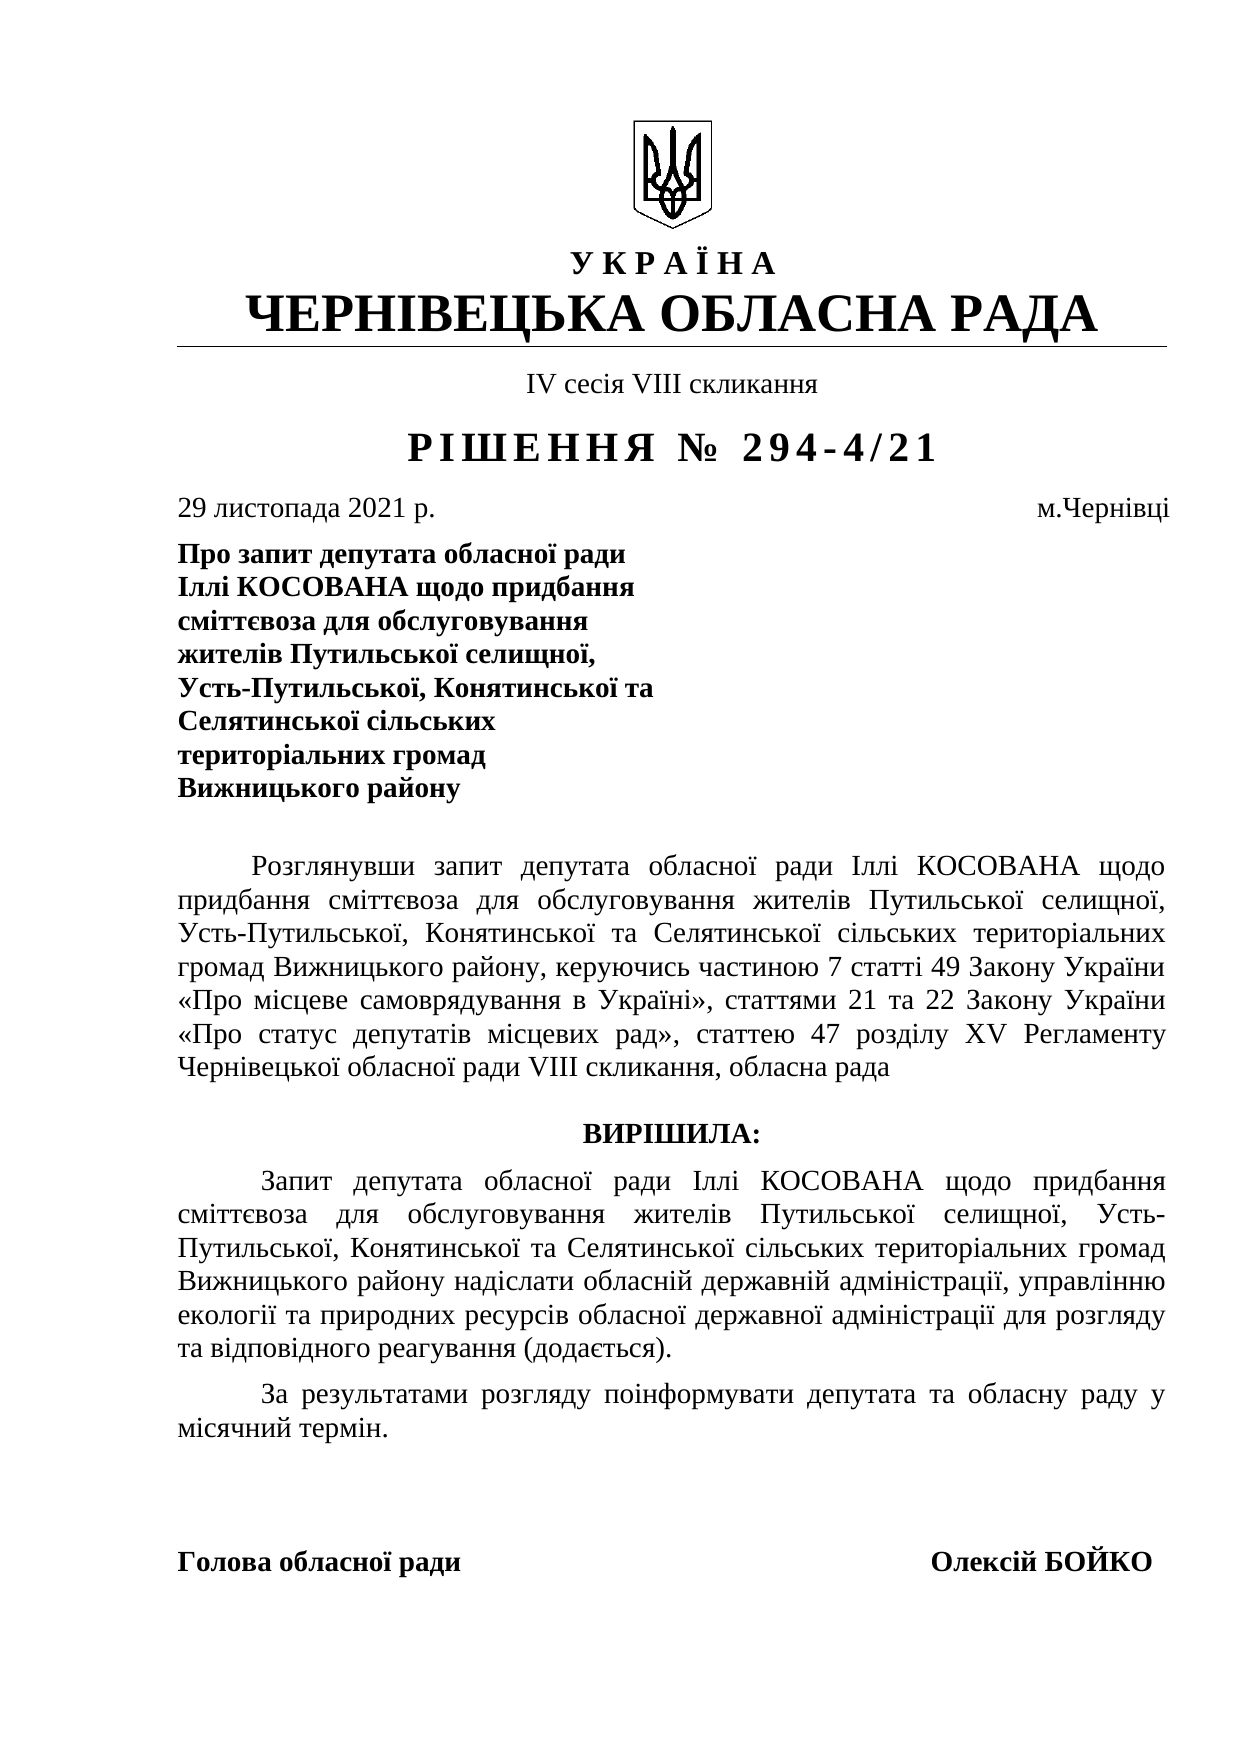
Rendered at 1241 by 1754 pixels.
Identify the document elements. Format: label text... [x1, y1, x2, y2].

text За результатами розгляду поінформувати депутата та обласну раду у місячний термін. [177, 1376, 1167, 1443]
text ВИРІШИЛА: [177, 1117, 1167, 1150]
table_header 29 листопада 2021 р. [177, 490, 576, 523]
picture [631, 118, 714, 232]
text У К Р А Ї Н А [177, 231, 1167, 281]
text Про запит депутата обласної ради Іллі КОСОВАНА щодо придбання сміттєвоза для обслуговування жителів Путильської селищної, Усть-Путильської, Конятинської та Селятинської сільських територіальних громад Вижницького району [177, 536, 664, 804]
text Розглянувши запит депутата обласної ради Іллі КОСОВАНА щодо придбання сміттєвоза для обслуговування жителів Путильської селищної, Усть-Путильської, Конятинської та Селятинської сільських територіальних громад Вижницького району, керуючись частиною 7 статті 49 Закону України «Про місцеве самоврядування в Україні», статтями 21 та 22 Закону України «Про статус депутатів місцевих рад», статтею 47 розділу ХV Регламенту Чернівецької обласної ради VІІI скликання, обласна рада [177, 848, 1167, 1083]
subtitle ІV сесія VІІІ скликання [177, 366, 1167, 400]
text Голова обласної ради Олексій БОЙКО [177, 1544, 1167, 1578]
subtitle ЧЕРНІВЕЦЬКА ОБЛАСНА РАДА [177, 281, 1167, 346]
table_header м.Чернівці [576, 490, 1181, 523]
text Запит депутата обласної ради Іллі КОСОВАНА щодо придбання сміттєвоза для обслуговування жителів Путильської селищної, Усть-Путильської, Конятинської та Селятинської сільських територіальних громад Вижницького району надіслати обласній державній адміністрації, управлінню екології та природних ресурсів обласної державної адміністрації для розгляду та відповідного реагування (додається). [177, 1163, 1167, 1364]
subtitle РІШЕННЯ № 294-4/21 [177, 423, 1167, 471]
